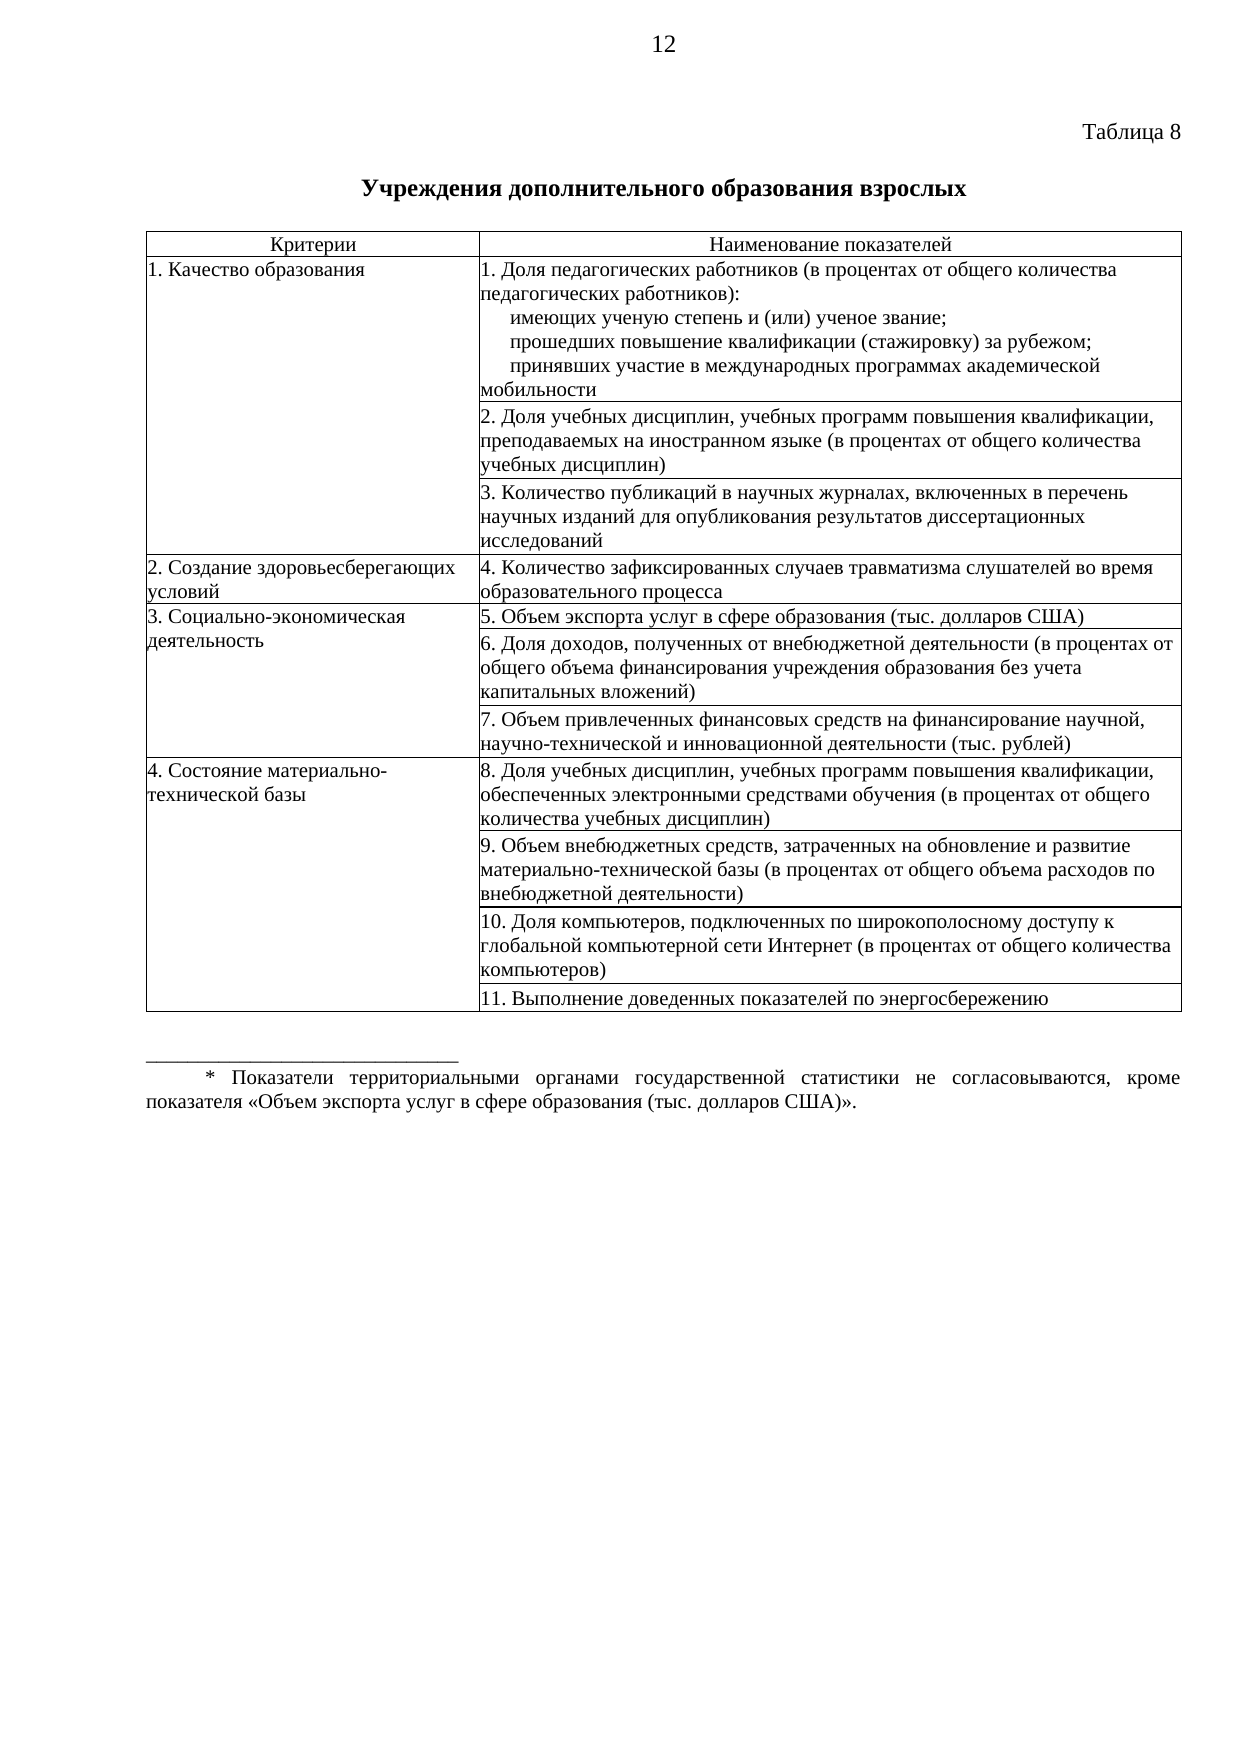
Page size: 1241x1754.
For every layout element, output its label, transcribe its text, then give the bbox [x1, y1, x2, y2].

table_cell 1. Доля педагогических работников (в процентах от общего количества педагогических работников): имеющих ученую степень и (или) ученое звание; прошедших повышение квалификации (стажировку) за рубежом; принявших участие в международных программах академической мобильности [480, 257, 1181, 401]
table_cell 8. Доля учебных дисциплин, учебных программ повышения квалификации, обеспеченных электронными средствами обучения (в процентах от общего количества учебных дисциплин) [480, 758, 1181, 830]
table_cell 2. Доля учебных дисциплин, учебных программ повышения квалификации, преподаваемых на иностранном языке (в процентах от общего количества учебных дисциплин) [480, 402, 1181, 478]
table_cell 11. Выполнение доведенных показателей по энергосбережению [480, 984, 1181, 1011]
table_header Наименование показателей [480, 232, 1181, 256]
table_cell 6. Доля доходов, полученных от внебюджетной деятельности (в процентах от общего объема финансирования учреждения образования без учета капитальных вложений) [480, 629, 1181, 704]
table_cell 4. Количество зафиксированных случаев травматизма слушателей во время образовательного процесса [480, 555, 1181, 603]
text ______________________________ [146, 1041, 1181, 1065]
table_cell 3. Количество публикаций в научных журналах, включенных в перечень научных изданий для опубликования результатов диссертационных исследований [480, 479, 1181, 554]
table_cell 5. Объем экспорта услуг в сфере образования (тыс. долларов США) [480, 604, 1181, 628]
table_cell 4. Состояние материально-технической базы [147, 758, 479, 1011]
table_cell 7. Объем привлеченных финансовых средств на финансирование научной, научно-технической и инновационной деятельности (тыс. рублей) [480, 706, 1181, 757]
table_header Критерии [147, 232, 479, 256]
table_cell 2. Создание здоровьесберегающих условий [147, 555, 479, 603]
table_cell 9. Объем внебюджетных средств, затраченных на обновление и развитие материально-технической базы (в процентах от общего объема расходов по внебюджетной деятельности) [480, 831, 1181, 906]
text Таблица 8 [146, 118, 1181, 144]
text Учреждения дополнительного образования взрослых [146, 173, 1181, 202]
text * Показатели территориальными органами государственной статистики не согласовываются, кроме показателя «Объем экспорта услуг в сфере образования (тыс. долларов США)». [146, 1065, 1181, 1113]
table_cell 1. Качество образования [147, 257, 479, 554]
table_cell 3. Социально-экономическая деятельность [147, 604, 479, 757]
table_cell 10. Доля компьютеров, подключенных по широкополосному доступу к глобальной компьютерной сети Интернет (в процентах от общего количества компьютеров) [480, 908, 1181, 983]
